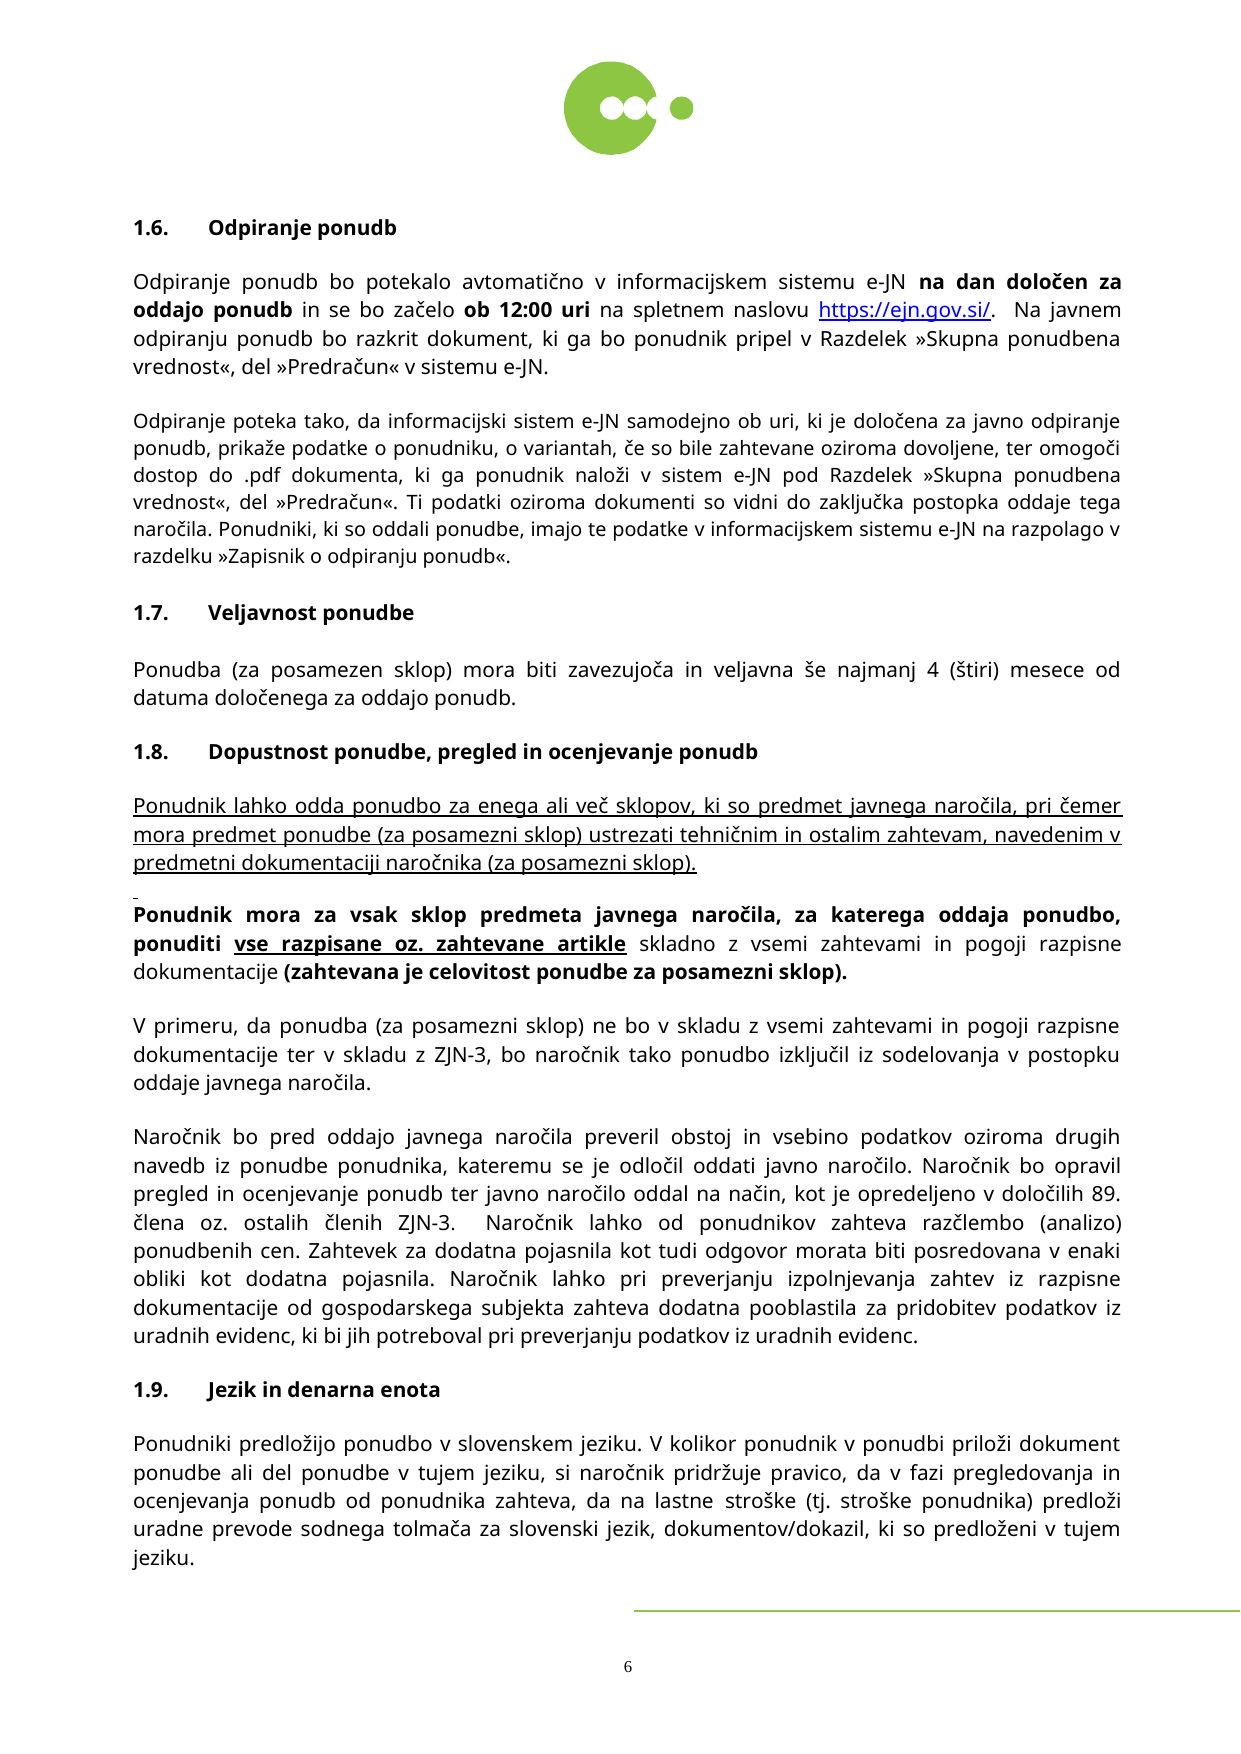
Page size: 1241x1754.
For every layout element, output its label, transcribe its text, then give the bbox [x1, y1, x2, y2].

text Naročnik bo pred oddajo javnega naročila preveril obstoj in vsebino podatkov oziroma drugih navedb iz ponudbe ponudnika, kateremu se je odločil oddati javno naročilo. Naročnik bo opravil pregled in ocenjevanje ponudb ter javno naročilo oddal na način, kot je opredeljeno v določilih 89. člena oz. ostalih členih ZJN-3. Naročnik lahko od ponudnikov zahteva razčlembo (analizo) ponudbenih cen. Zahtevek za dodatna pojasnila kot tudi odgovor morata biti posredovana v enaki obliki kot dodatna pojasnila. Naročnik lahko pri preverjanju izpolnjevanja zahtev iz razpisne dokumentacije od gospodarskega subjekta zahteva dodatna pooblastila za pridobitev podatkov iz uradnih evidenc, ki bi jih potreboval pri preverjanju podatkov iz uradnih evidenc. [133, 1122, 1122, 1350]
list Jezik in denarna enota [133, 1375, 1122, 1404]
text Ponudniki predložijo ponudbo v slovenskem jeziku. V kolikor ponudnik v ponudbi priloži dokument ponudbe ali del ponudbe v tujem jeziku, si naročnik pridržuje pravico, da v fazi pregledovanja in ocenjevanja ponudb od ponudnika zahteva, da na lastne stroške (tj. stroške ponudnika) predloži uradne prevode sodnega tolmača za slovenski jezik, dokumentov/dokazil, ki so predloženi v tujem jeziku. [133, 1429, 1122, 1571]
text Odpiranje ponudb bo potekalo avtomatično v informacijskem sistemu e-JN na dan določen za oddajo ponudb in se bo začelo ob 12:00 uri na spletnem naslovu https://ejn.gov.si/. Na javnem odpiranju ponudb bo razkrit dokument, ki ga bo ponudnik pripel v Razdelek »Skupna ponudbena vrednost«, del »Predračun« v sistemu e-JN. [133, 267, 1122, 381]
text Ponudnik lahko odda ponudbo za enega ali več sklopov, ki so predmet javnega naročila, pri čemer mora predmet ponudbe (za posamezni sklop) ustrezati tehničnim in ostalim zahtevam, navedenim v predmetni dokumentaciji naročnika (za posamezni sklop). [133, 845, 1122, 877]
text Ponudba (za posamezen sklop) mora biti zavezujoča in veljavna še najmanj 4 (štiri) mesece od datuma določenega za oddajo ponudb. [133, 655, 1122, 712]
list Odpiranje ponudb [133, 213, 1122, 241]
text Ponudnik lahko odda ponudbo za enega ali več sklopov, ki so predmet javnega naročila, pri čemer mora predmet ponudbe (za posamezni sklop) ustrezati tehničnim in ostalim zahtevam, navedenim v predmetni dokumentaciji naročnika (za posamezni sklop). [133, 817, 1122, 844]
list Veljavnost ponudbe [133, 598, 1122, 626]
text Ponudnik mora za vsak sklop predmeta javnega naročila, za katerega oddaja ponudbo, ponuditi vse razpisane oz. zahtevane artikle skladno z vsemi zahtevami in pogoji razpisne dokumentacije (zahtevana je celovitost ponudbe za posamezni sklop). [133, 901, 1122, 986]
text V primeru, da ponudba (za posamezni sklop) ne bo v skladu z vsemi zahtevami in pogoji razpisne dokumentacije ter v skladu z ZJN-3, bo naročnik tako ponudbo izključil iz sodelovanja v postopku oddaje javnega naročila. [133, 1011, 1122, 1097]
text Ponudnik lahko odda ponudbo za enega ali več sklopov, ki so predmet javnega naročila, pri čemer mora predmet ponudbe (za posamezni sklop) ustrezati tehničnim in ostalim zahtevam, navedenim v predmetni dokumentaciji naročnika (za posamezni sklop). [133, 791, 1122, 815]
text Odpiranje poteka tako, da informacijski sistem e-JN samodejno ob uri, ki je določena za javno odpiranje ponudb, prikaže podatke o ponudniku, o variantah, če so bile zahtevane oziroma dovoljene, ter omogoči dostop do .pdf dokumenta, ki ga ponudnik naloži v sistem e-JN pod Razdelek »Skupna ponudbena vrednost«, del »Predračun«. Ti podatki oziroma dokumenti so vidni do zaključka postopka oddaje tega naročila. Ponudniki, ki so oddali ponudbe, imajo te podatke v informacijskem sistemu e-JN na razpolago v razdelku »Zapisnik o odpiranju ponudb«. [133, 408, 1122, 569]
list Dopustnost ponudbe, pregled in ocenjevanje ponudb [133, 737, 1122, 766]
